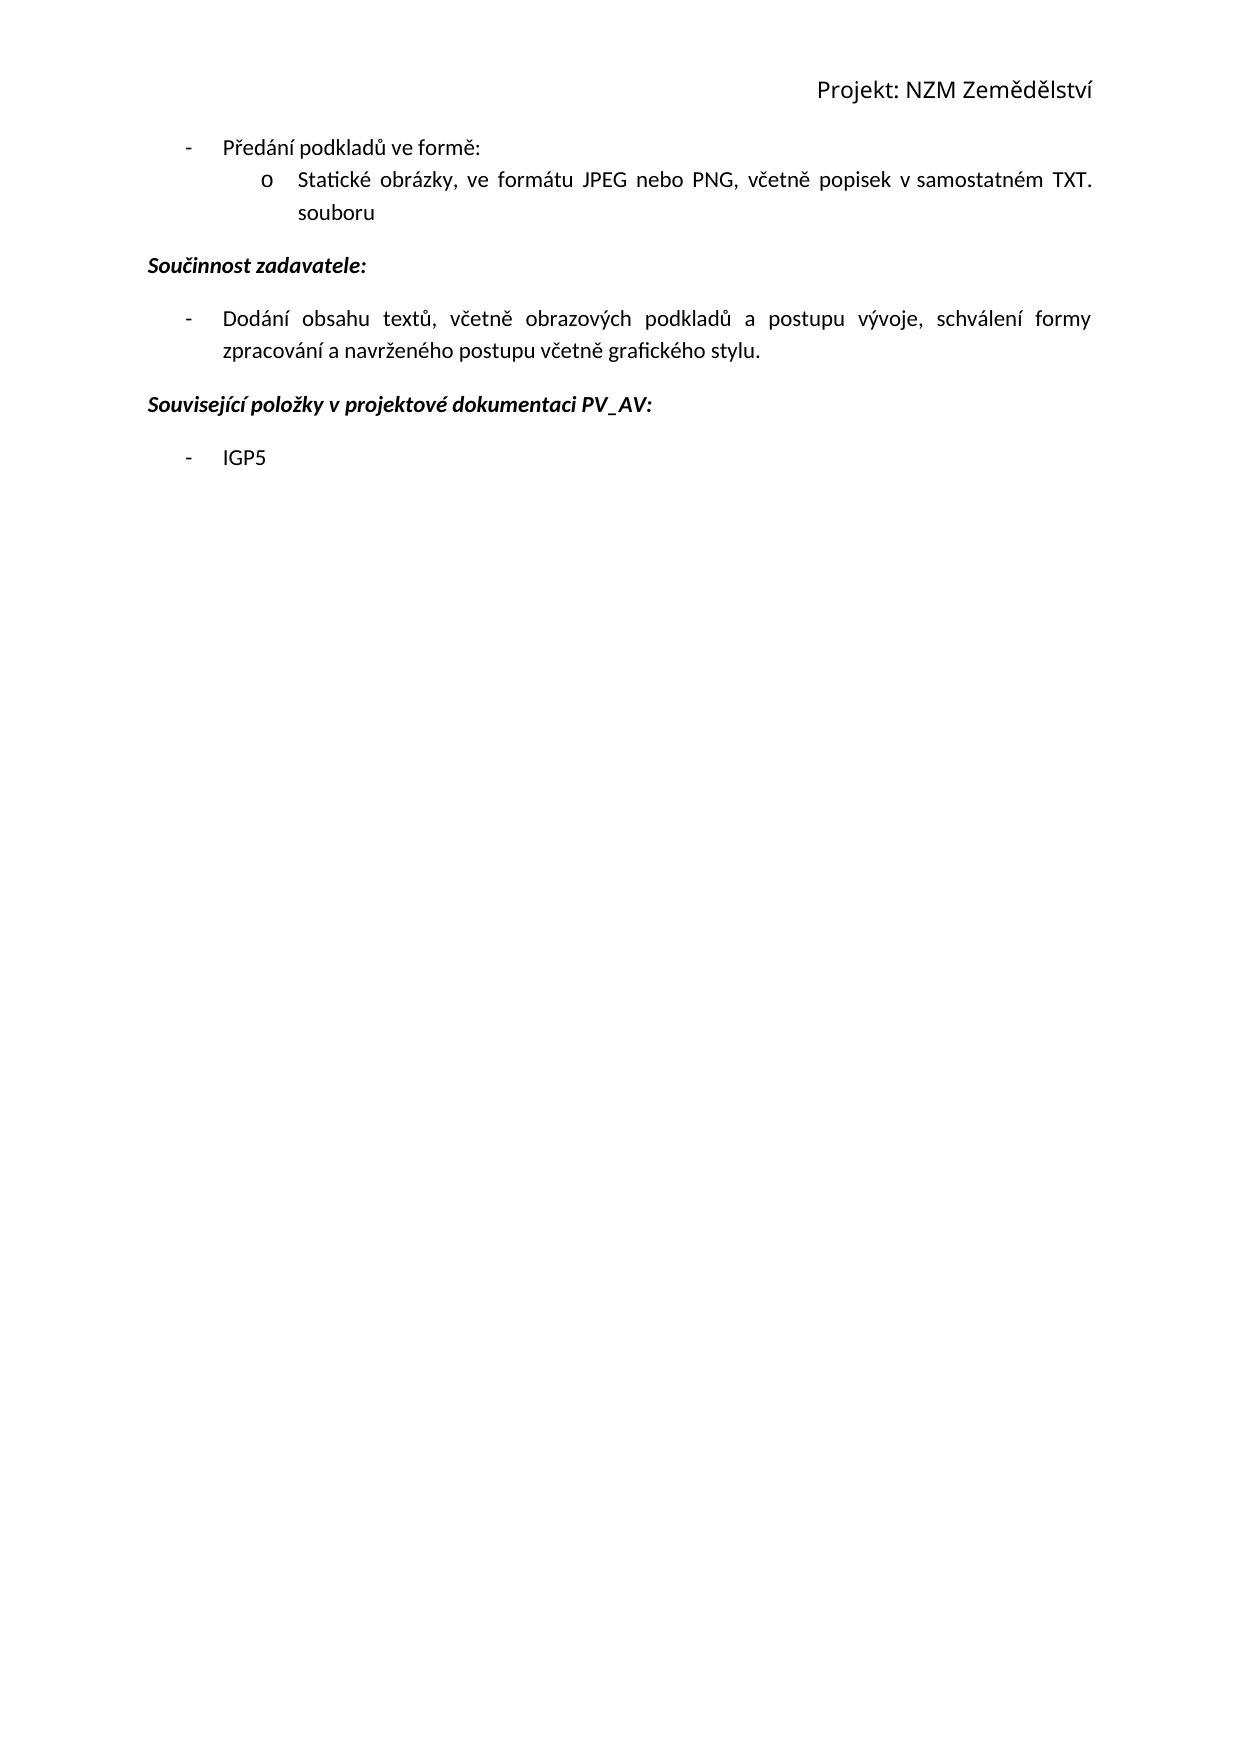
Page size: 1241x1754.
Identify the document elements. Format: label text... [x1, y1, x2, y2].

text Součinnost zadavatele: [148, 251, 1093, 279]
list Dodání obsahu textů, včetně obrazových podkladů a postupu vývoje, schválení formy zpracování a navrženého postupu včetně grafického stylu. [185, 304, 1093, 365]
text Související položky v projektové dokumentaci PV_AV: [148, 390, 1093, 418]
list Předání podkladů ve formě: [185, 133, 1093, 161]
list IGP5 [185, 443, 1093, 471]
list Statické obrázky, ve formátu JPEG nebo PNG, včetně popisek v samostatném TXT. souboru [260, 165, 1093, 226]
